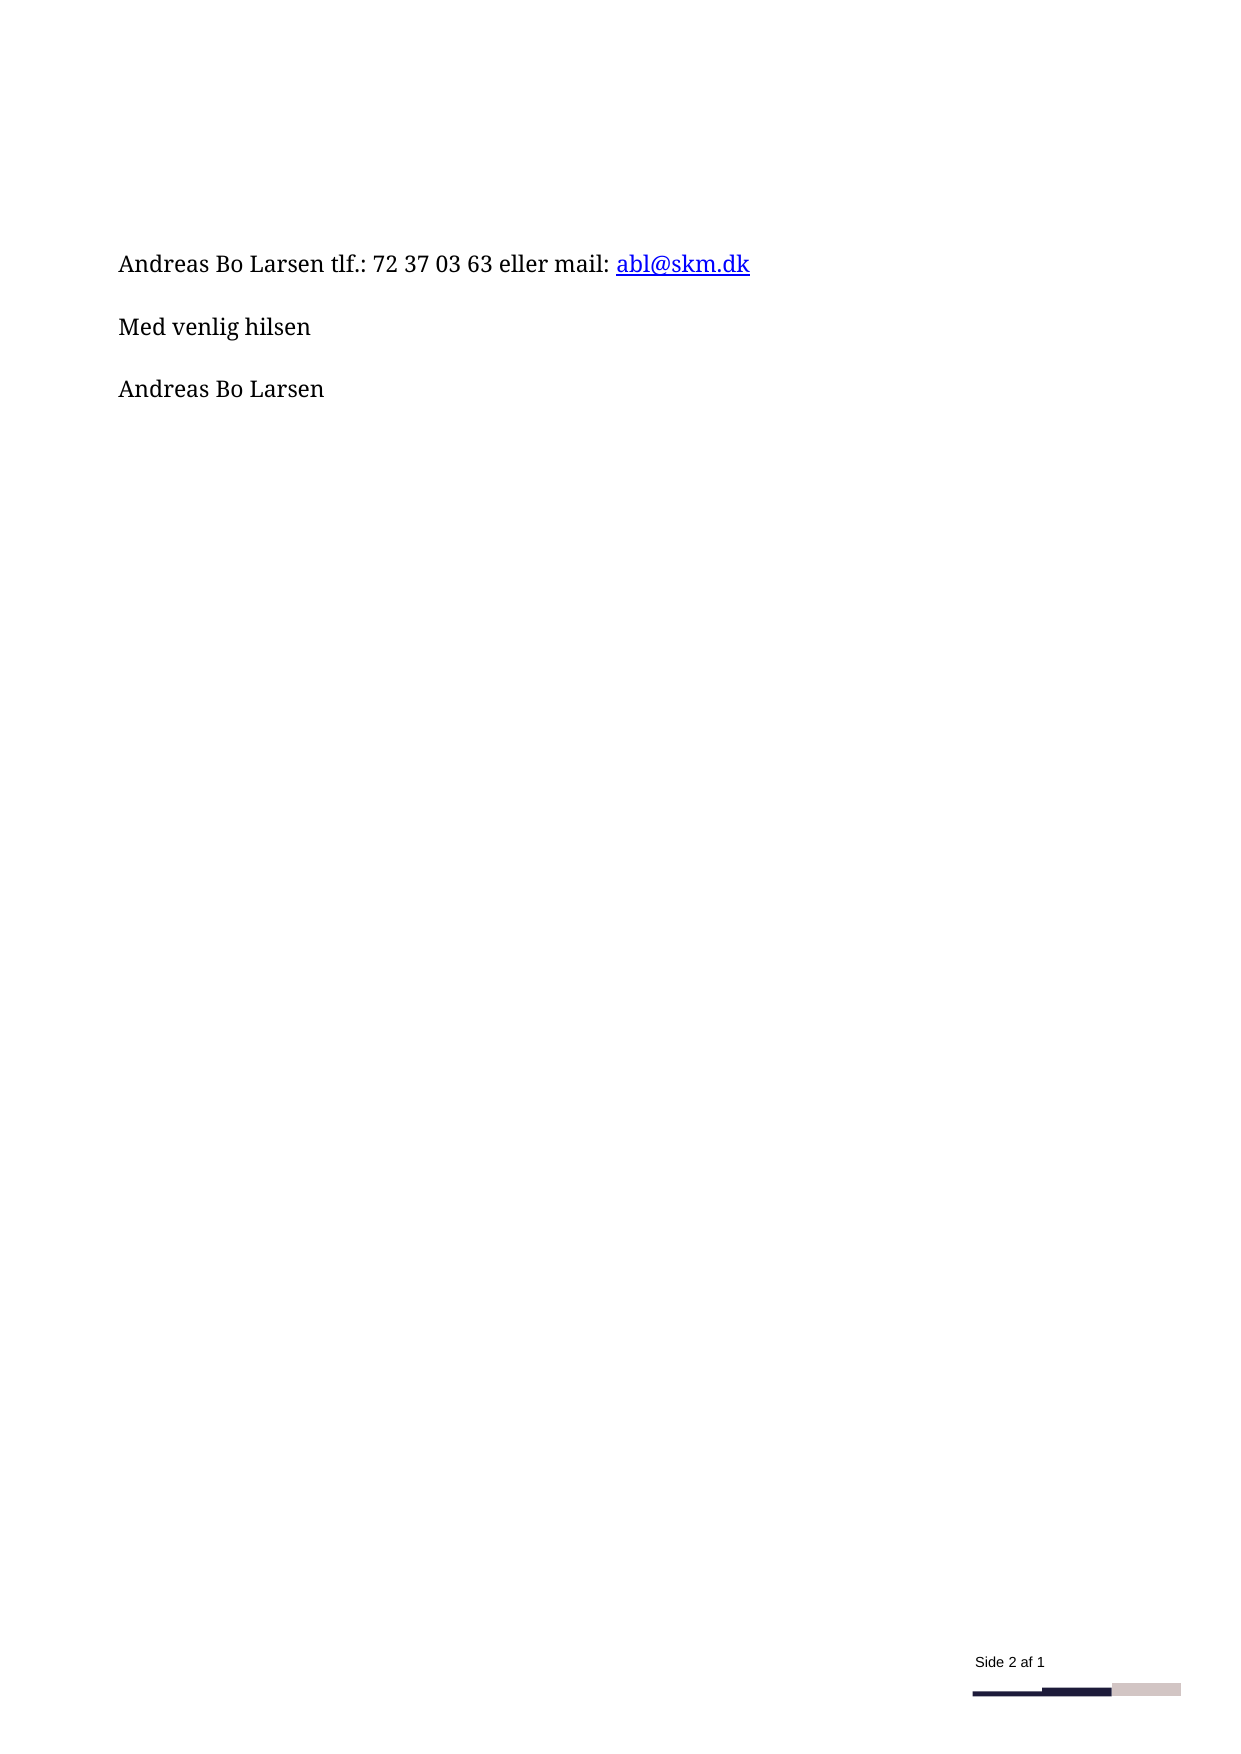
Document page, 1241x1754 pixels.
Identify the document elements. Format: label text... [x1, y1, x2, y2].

text Andreas Bo Larsen [118, 373, 915, 404]
text Andreas Bo Larsen tlf.: 72 37 03 63 eller mail: abl@skm.dk [118, 248, 915, 279]
text Med venlig hilsen [118, 311, 915, 342]
